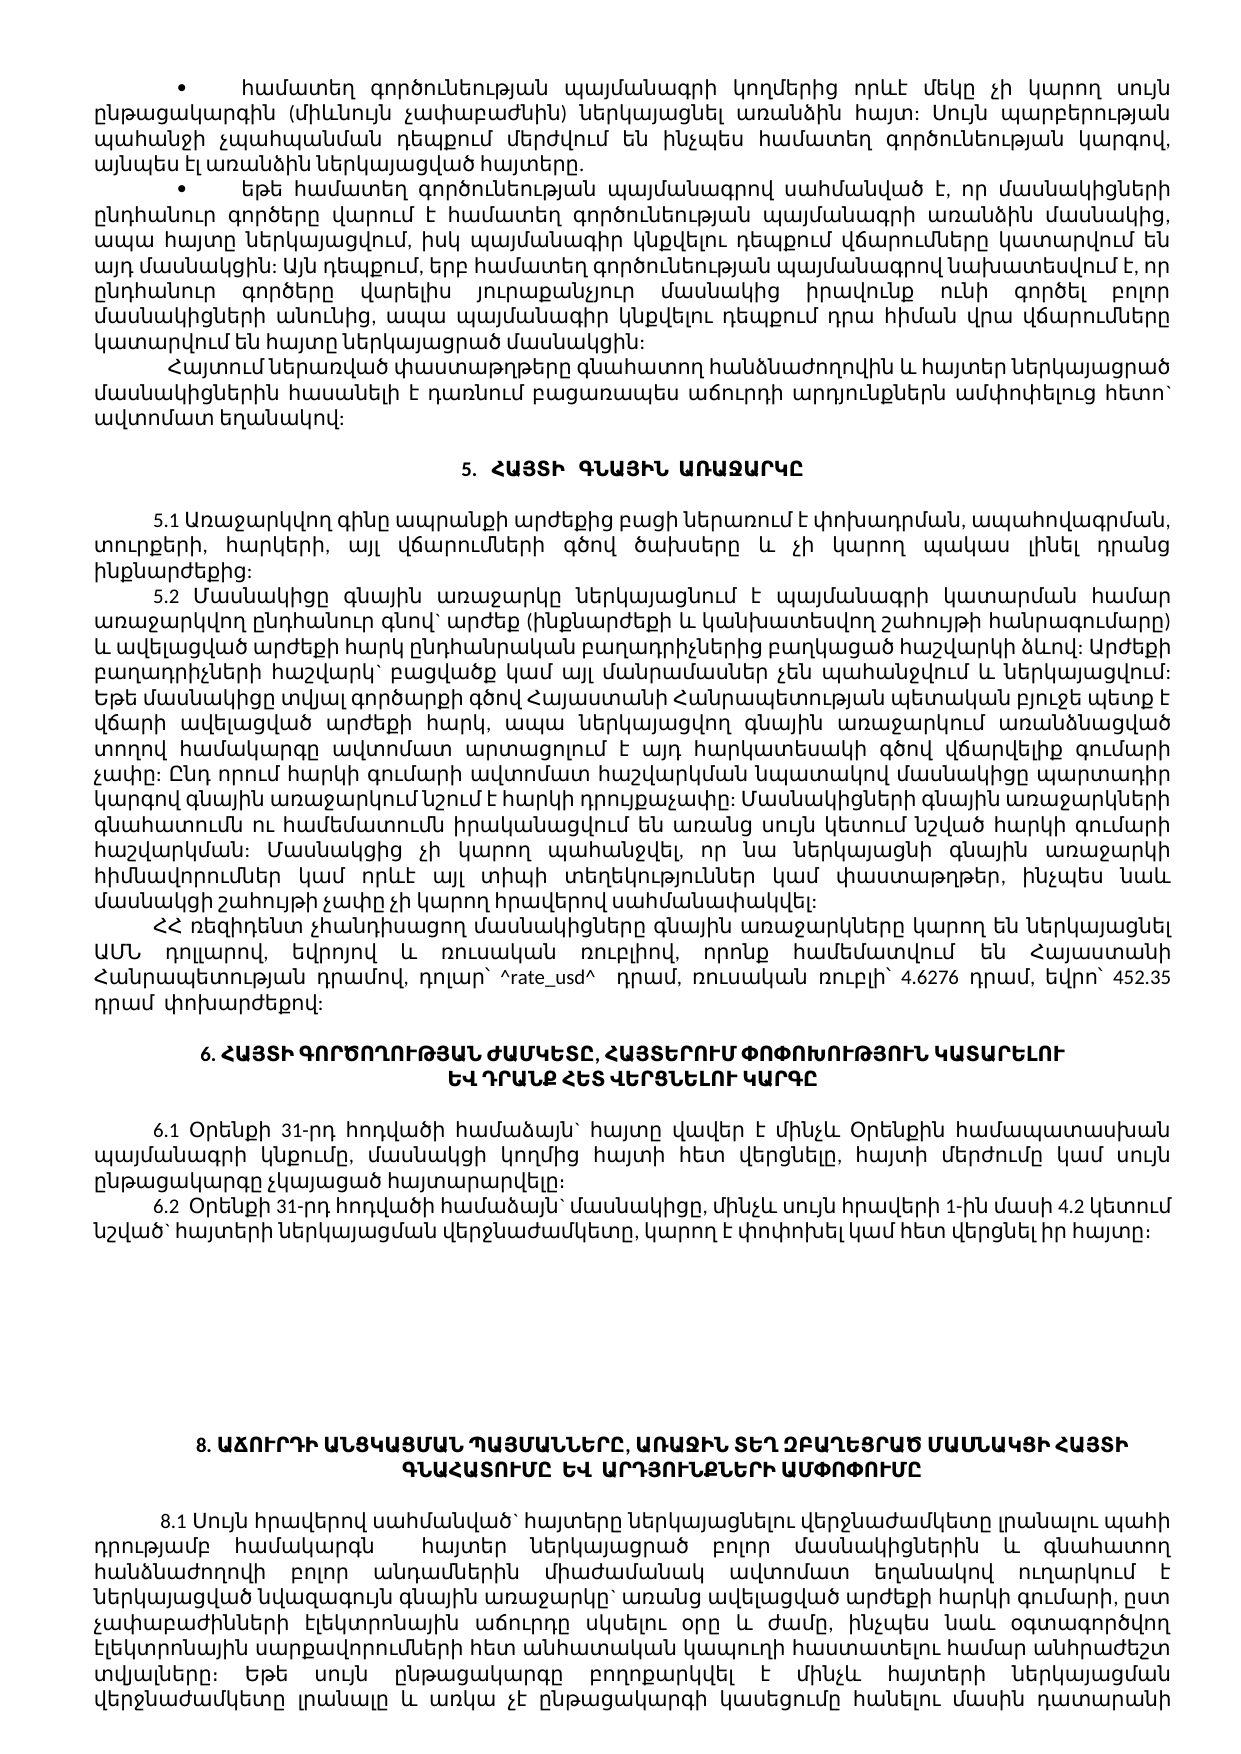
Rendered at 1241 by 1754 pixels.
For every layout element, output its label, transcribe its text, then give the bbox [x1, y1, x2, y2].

text ԳՆԱՀԱՏՈՒՄԸ ԵՎ ԱՐԴՅՈՒՆՔՆԵՐԻ ԱՄՓՈՓՈՒՄԸ [94, 1457, 1171, 1483]
text 8. ԱՃՈՒՐԴԻ ԱՆՑԿԱՑՄԱՆ ՊԱՅՄԱՆՆԵՐԸ, ԱՌԱՋԻՆ ՏԵՂ ԶԲԱՂԵՑՐԱԾ ՄԱՍՆԱԿՑԻ ՀԱՅՏԻ [94, 1432, 1171, 1457]
list համատեղ գործունեության պայմանագրի կողմերից որևէ մեկը չի կարող սույն ընթացակարգին (միևնույն չափաբաժնին) ներկայացնել առանձին հայտ: Սույն պարբերության պահանջի չպահպանման դեպքում մերժվում են ինչպես համատեղ գործունեության կարգով, այնպես էլ առանձին ներկայացված հայտերը. [94, 75, 1171, 177]
text ԵՎ ԴՐԱՆՔ ՀԵՏ ՎԵՐՑՆԵԼՈՒ ԿԱՐԳԸ [94, 1066, 1171, 1092]
text 5. ՀԱՅՏԻ ԳՆԱՅԻՆ ԱՌԱՋԱՐԿԸ [94, 456, 1171, 482]
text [94, 1508, 1171, 1712]
text 6.2 Օրենքի 31-րդ հոդվածի համաձայն` մասնակիցը, մինչև սույն հրավերի 1-ին մասի 4.2 կետում նշված` հայտերի ներկայացման վերջնաժամկետը, կարող է փոփոխել կամ հետ վերցնել իր հայտը։ [94, 1193, 1171, 1244]
text 6. ՀԱՅՏԻ ԳՈՐԾՈՂՈՒԹՅԱՆ ԺԱՄԿԵՏԸ, ՀԱՅՏԵՐՈՒՄ ՓՈՓՈԽՈՒԹՅՈՒՆ ԿԱՏԱՐԵԼՈՒ [94, 1041, 1171, 1066]
text Հայտում ներառված փաստաթղթերը գնահատող հանձնաժողովին և հայտեր ներկայացրած մասնակիցներին հասանելի է դառնում բացառապես աճուրդի արդյունքներն ամփոփելուց հետո` ավտոմատ եղանակով: [94, 354, 1171, 431]
text 5.2 Մասնակիցը գնային առաջարկը ներկայացնում է պայմանագրի կատարման համար առաջարկվող ընդհանուր գնով` արժեք (ինքնարժեքի և կանխատեսվող շահույթի հանրագումարը) և ավելացված արժեքի հարկ ընդհանրական բաղադրիչներից բաղկացած հաշվարկի ձևով: Արժեքի բաղադրիչների հաշվարկ` բացվածք կամ այլ մանրամասներ չեն պահանջվում և ներկայացվում: Եթե մասնակիցը տվյալ գործարքի գծով Հայաստանի Հանրապետության պետական բյուջե պետք է վճարի ավելացված արժեքի հարկ, ապա ներկայացվող գնային առաջարկում առանձնացված տողով համակարգը ավտոմատ արտացոլում է այդ հարկատեսակի գծով վճարվելիք գումարի չափը: Ընդ որում հարկի գումարի ավտոմատ հաշվարկման նպատակով մասնակիցը պարտադիր կարգով գնային առաջարկում նշում է հարկի դրույքաչափը: Մասնակիցների գնային առաջարկների գնահատումն ու համեմատումն իրականացվում են առանց սույն կետում նշված հարկի գումարի հաշվարկման: Մասնակցից չի կարող պահանջվել, որ նա ներկայացնի գնային առաջարկի հիմնավորումներ կամ որևէ այլ տիպի տեղեկություններ կամ փաստաթղթեր, ինչպես նաև մասնակցի շահույթի չափը չի կարող հրավերով սահմանափակվել: [94, 583, 1171, 914]
text 6.1 Օրենքի 31-րդ հոդվածի համաձայն` հայտը վավեր է մինչև Օրենքին համապատասխան պայմանագրի կնքումը, մասնակցի կողմից հայտի հետ վերցնելը, հայտի մերժումը կամ սույն ընթացակարգը չկայացած հայտարարվելը։ [94, 1117, 1171, 1193]
text 5.1 Առաջարկվող գինը ապրանքի արժեքից բացի ներառում է փոխադրման, ապահովագրման, տուրքերի, հարկերի, այլ վճարումների գծով ծախսերը և չի կարող պակաս լինել դրանց ինքնարժեքից: [94, 507, 1171, 583]
text ՀՀ ռեզիդենտ չհանդիսացող մասնակիցները գնային առաջարկները կարող են ներկայացնել ԱՄՆ դոլլարով, եվրոյով և ռուսական ռուբլիով, որոնք համեմատվում են Հայաստանի Հանրապետության դրամով, դոլար՝ ^rate_usd^ դրամ, ռուսական ռուբլի՝ 4.6276 դրամ, եվրո՝ 452.35 դրամ փոխարժեքով: [94, 914, 1171, 1015]
list եթե համատեղ գործունեության պայմանագրով սահմանված է, որ մասնակիցների ընդհանուր գործերը վարում է համատեղ գործունեության պայմանագրի առանձին մասնակից, ապա հայտը ներկայացվում, իսկ պայմանագիր կնքվելու դեպքում վճարումները կատարվում են այդ մասնակցին: Այն դեպքում, երբ համատեղ գործունեության պայմանագրով նախատեսվում է, որ ընդհանուր գործերը վարելիս յուրաքանչյուր մասնակից իրավունք ունի գործել բոլոր մասնակիցների անունից, ապա պայմանագիր կնքվելու դեպքում դրա հիման վրա վճարումները կատարվում են հայտը ներկայացրած մասնակցին: [94, 177, 1171, 354]
